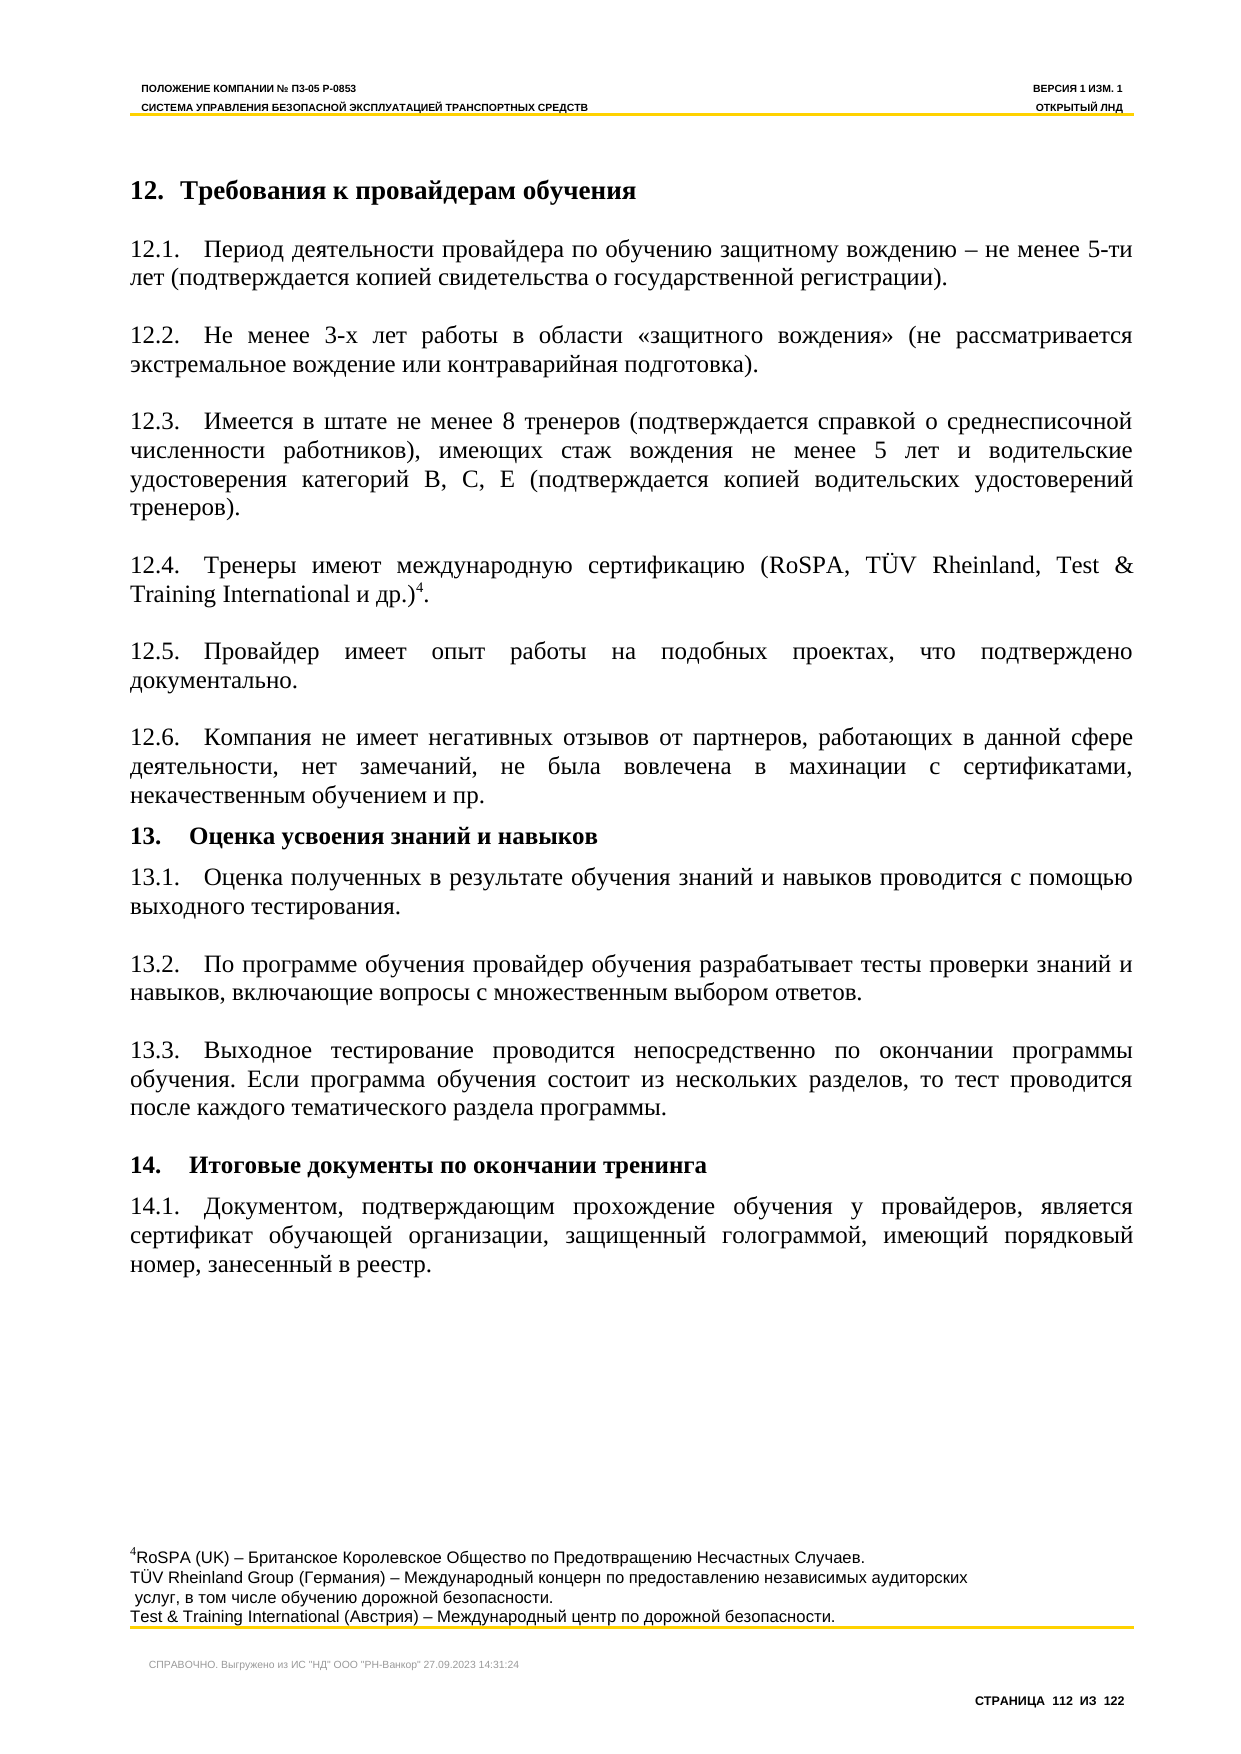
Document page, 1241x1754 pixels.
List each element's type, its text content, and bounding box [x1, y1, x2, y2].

list Провайдер имеет опыт работы на подобных проектах, что подтверждено документально. [130, 636, 1134, 694]
list По программе обучения провайдер обучения разрабатывает тесты проверки знаний и навыков, включающие вопросы с множественным выбором ответов. [130, 949, 1134, 1006]
list Документом, подтверждающим прохождение обучения у провайдеров, является сертификат обучающей организации, защищенный голограммой, имеющий порядковый номер, занесенный в реестр. [130, 1191, 1134, 1277]
list Оценка усвоения знаний и навыков [130, 821, 1134, 850]
list Не менее 3-х лет работы в области «защитного вождения» (не рассматривается экстремальное вождение или контраварийная подготовка). [130, 320, 1134, 377]
list Компания не имеет негативных отзывов от партнеров, работающих в данной сфере деятельности, нет замечаний, не была вовлечена в махинации с сертификатами, некачественным обучением и пр. [130, 722, 1134, 809]
list Оценка полученных в результате обучения знаний и навыков проводится с помощью выходного тестирования. [130, 862, 1134, 920]
list Имеется в штате не менее 8 тренеров (подтверждается справкой о среднесписочной численности работников), имеющих стаж вождения не менее 5 лет и водительские удостоверения категорий B, C, E (подтверждается копией водительских удостоверений тренеров). [130, 406, 1134, 521]
list Период деятельности провайдера по обучению защитному вождению – не менее 5-ти лет (подтверждается копией свидетельства о государственной регистрации). [130, 234, 1134, 291]
list Тренеры имеют международную сертификацию (RoSPA, TÜV Rheinland, Test & Training International и др.). [130, 550, 1134, 607]
list Требования к провайдерам обучения [130, 174, 1134, 205]
list Выходное тестирование проводится непосредственно по окончании программы обучения. Если программа обучения состоит из нескольких разделов, то тест проводится после каждого тематического раздела программы. [130, 1035, 1134, 1121]
list Итоговые документы по окончании тренинга [130, 1150, 1134, 1179]
